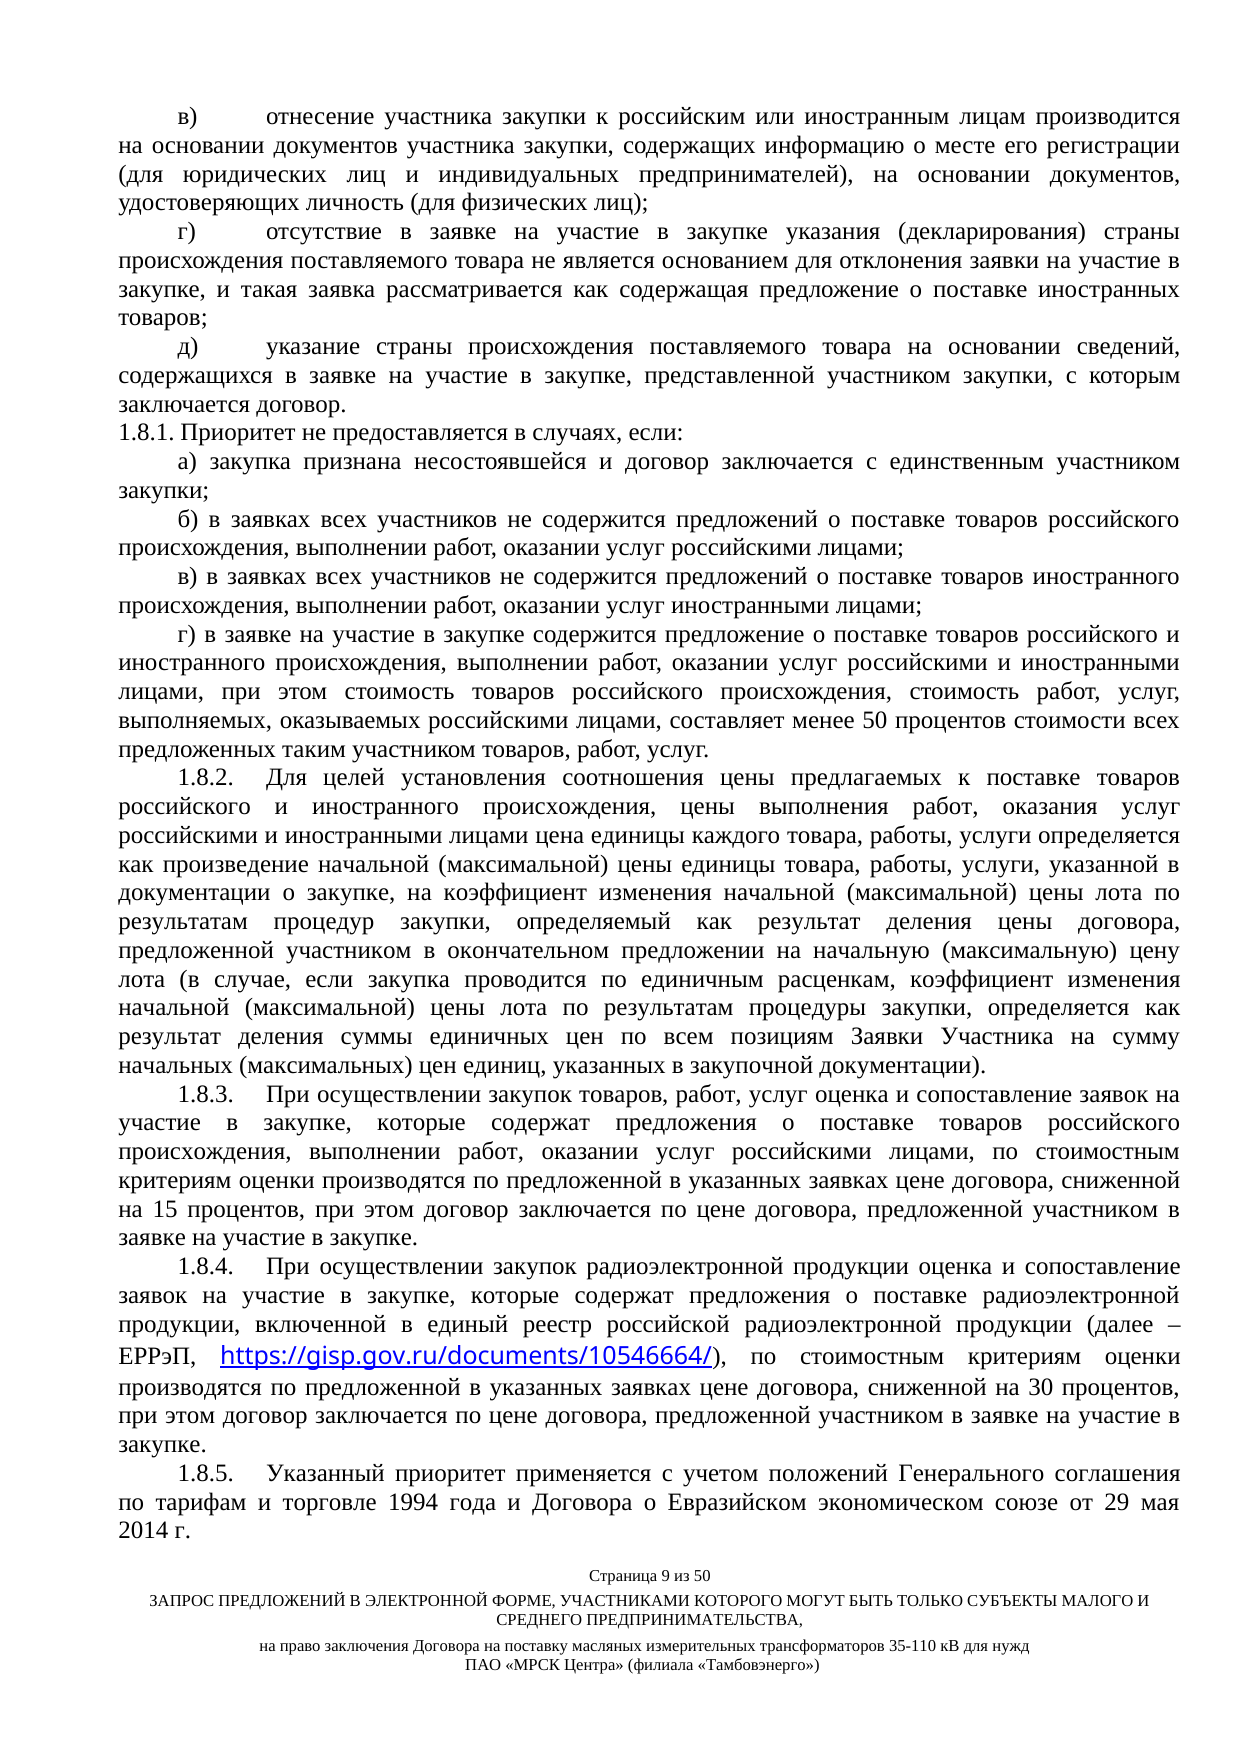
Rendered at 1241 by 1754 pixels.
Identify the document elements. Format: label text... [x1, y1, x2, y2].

subtitle При осуществлении закупок товаров, работ, услуг оценка и сопоставление заявок на участие в закупке, которые содержат предложения о поставке товаров российского происхождения, выполнении работ, оказании услуг российскими лицами, по стоимостным критериям оценки производятся по предложенной в указанных заявках цене договора, сниженной на 15 процентов, при этом договор заключается по цене договора, предложенной участником в заявке на участие в закупке. [118, 1079, 1181, 1251]
subtitle При осуществлении закупок радиоэлектронной продукции оценка и сопоставление заявок на участие в закупке, которые содержат предложения о поставке радиоэлектронной продукции, включенной в единый реестр российской радиоэлектронной продукции (далее – ЕРРэП, https://gisp.gov.ru/documents/10546664/), по стоимостным критериям оценки производятся по предложенной в указанных заявках цене договора, сниженной на 30 процентов, при этом договор заключается по цене договора, предложенной участником в заявке на участие в закупке. [118, 1251, 1181, 1458]
subtitle Указанный приоритет применяется с учетом положений Генерального соглашения по тарифам и торговле 1994 года и Договора о Евразийском экономическом союзе от 29 мая 2014 г. [118, 1458, 1181, 1544]
list отнесение участника закупки к российским или иностранным лицам производится на основании документов участника закупки, содержащих информацию о месте его регистрации (для юридических лиц и индивидуальных предпринимателей), на основании документов, удостоверяющих личность (для физических лиц); [118, 101, 1181, 216]
list отсутствие в заявке на участие в закупке указания (декларирования) страны происхождения поставляемого товара не является основанием для отклонения заявки на участие в закупке, и такая заявка рассматривается как содержащая предложение о поставке иностранных товаров; [118, 216, 1181, 331]
list б) в заявках всех участников не содержится предложений о поставке товаров российского происхождения, выполнении работ, оказании услуг российскими лицами; [118, 504, 1181, 561]
list указание страны происхождения поставляемого товара на основании сведений, содержащихся в заявке на участие в закупке, представленной участником закупки, с которым заключается договор. [118, 331, 1181, 417]
list а) закупка признана несостоявшейся и договор заключается с единственным участником закупки; [118, 446, 1181, 504]
subtitle Приоритет не предоставляется в случаях, если: [118, 417, 1181, 446]
subtitle Для целей установления соотношения цены предлагаемых к поставке товаров российского и иностранного происхождения, цены выполнения работ, оказания услуг российскими и иностранными лицами цена единицы каждого товара, работы, услуги определяется как произведение начальной (максимальной) цены единицы товара, работы, услуги, указанной в документации о закупке, на коэффициент изменения начальной (максимальной) цены лота по результатам процедур закупки, определяемый как результат деления цены договора, предложенной участником в окончательном предложении на начальную (максимальную) цену лота (в случае, если закупка проводится по единичным расценкам, коэффициент изменения начальной (максимальной) цены лота по результатам процедуры закупки, определяется как результат деления суммы единичных цен по всем позициям Заявки Участника на сумму начальных (максимальных) цен единиц, указанных в закупочной документации). [118, 762, 1181, 1079]
list в) в заявках всех участников не содержится предложений о поставке товаров иностранного происхождения, выполнении работ, оказании услуг иностранными лицами; [118, 561, 1181, 619]
list г) в заявке на участие в закупке содержится предложение о поставке товаров российского и иностранного происхождения, выполнении работ, оказании услуг российскими и иностранными лицами, при этом стоимость товаров российского происхождения, стоимость работ, услуг, выполняемых, оказываемых российскими лицами, составляет менее 50 процентов стоимости всех предложенных таким участником товаров, работ, услуг. [118, 619, 1181, 762]
